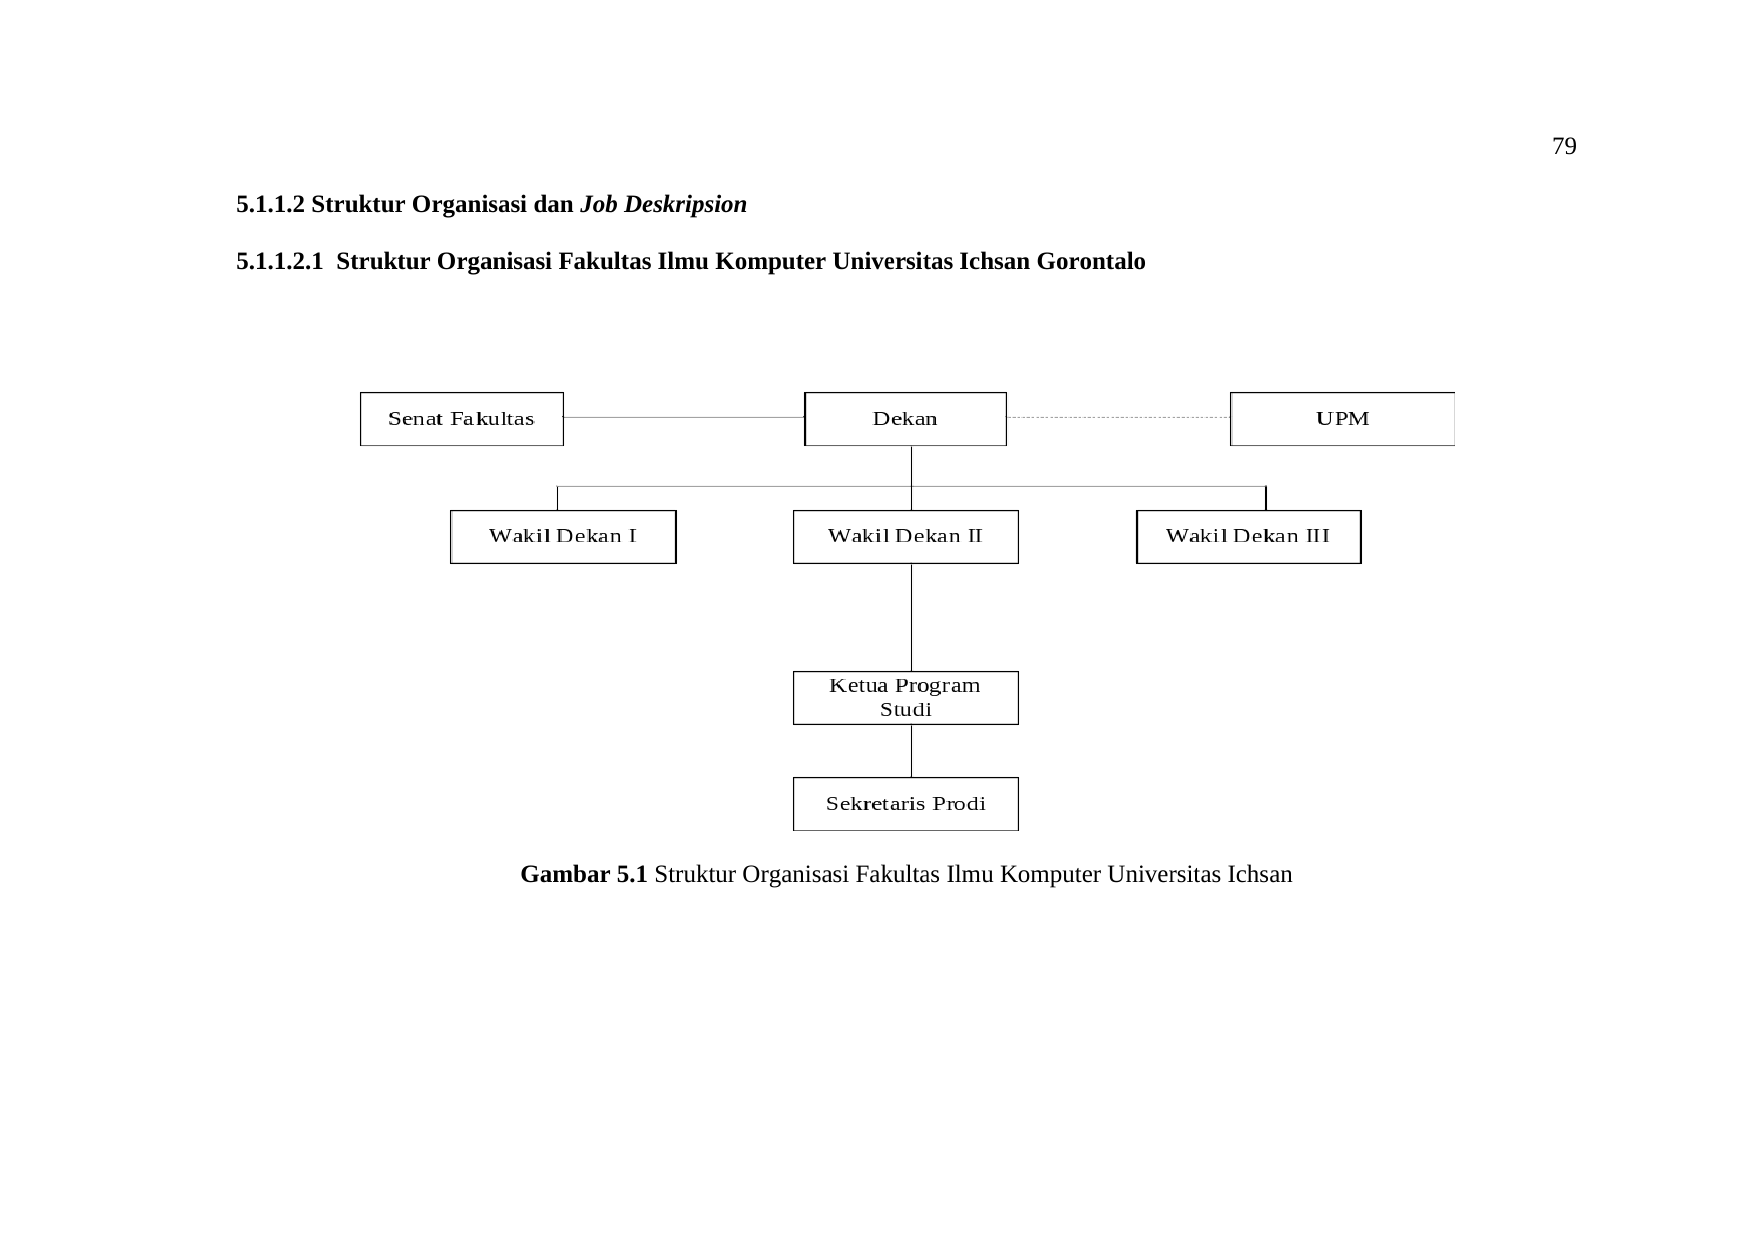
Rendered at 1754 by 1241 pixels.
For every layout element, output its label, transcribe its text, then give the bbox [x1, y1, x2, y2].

subtitle 5.1.1.2 Struktur Organisasi dan Job Deskripsion [236, 189, 1577, 218]
subtitle 5.1.1.2.1 Struktur Organisasi Fakultas Ilmu Komputer Universitas Ichsan Gorontalo [236, 246, 1577, 275]
text Gambar 5.1 Struktur Organisasi Fakultas Ilmu Komputer Universitas Ichsan [236, 859, 1577, 888]
